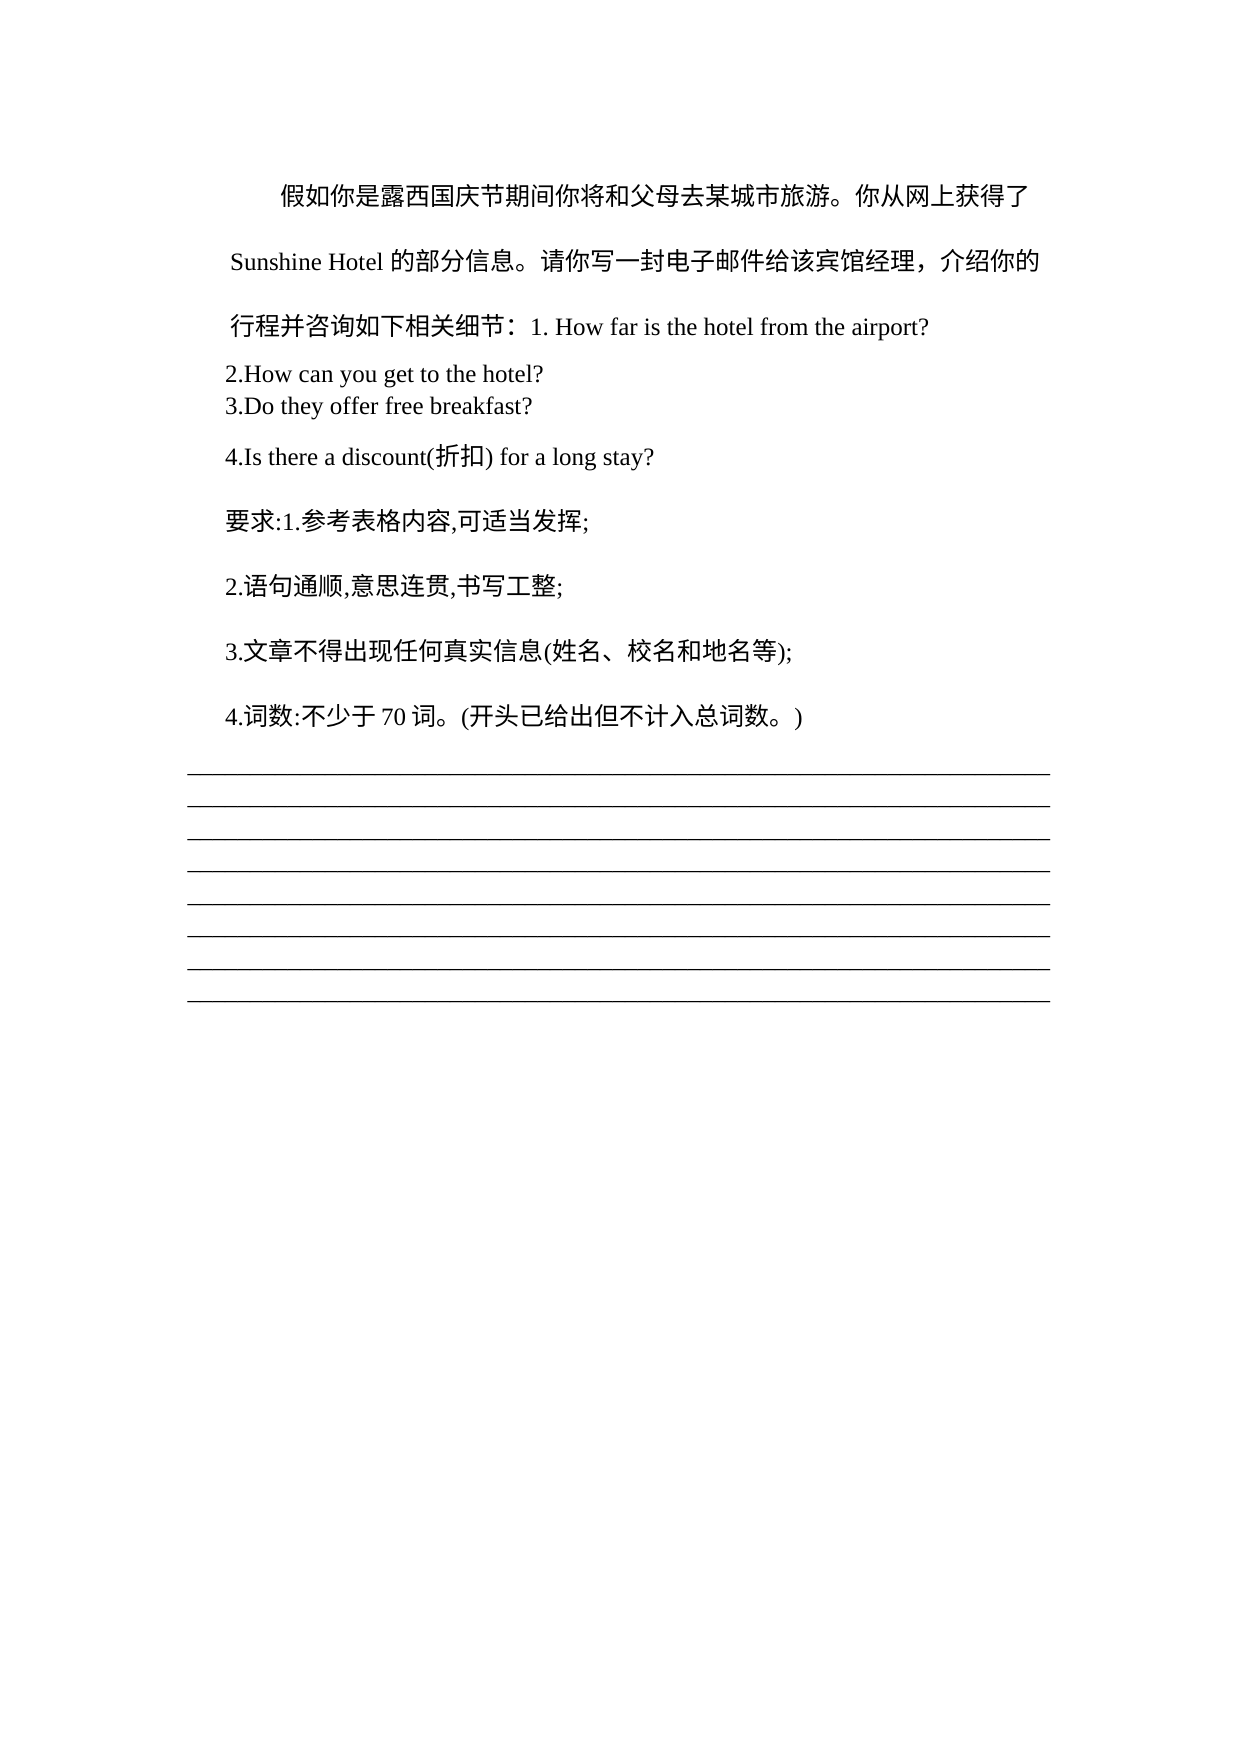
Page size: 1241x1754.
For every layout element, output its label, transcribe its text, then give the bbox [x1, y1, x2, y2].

text 3.Do they offer free breakfast? [187, 389, 1053, 422]
text 要求:1.参考表格内容,可适当发挥; [187, 487, 1053, 552]
text 假如你是露西国庆节期间你将和父母去某城市旅游。你从网上获得了Sunshine Hotel 的部分信息。请你写一封电子邮件给该宾馆经理，介绍你的行程并咨询如下相关细节：1. How far is the hotel from the airport? [230, 162, 1053, 357]
text 2.语句通顺,意思连贯,书写工整; [187, 552, 1053, 617]
text 3.文章不得出现任何真实信息(姓名、校名和地名等); [187, 617, 1053, 682]
text 4.词数:不少于70词。(开头已给出但不计入总词数。) [187, 682, 1053, 747]
text ________________________________________________________________________________________________________________________________________________________________________________________________________________________________________________________________________________________________________________________________________________________________________________________________________________________________________________________________________________________________________________________________________________________________________ [187, 747, 1053, 1007]
text 4.Is there a discount(折扣) for a long stay? [187, 422, 1053, 487]
text 2.How can you get to the hotel? [187, 357, 1053, 389]
